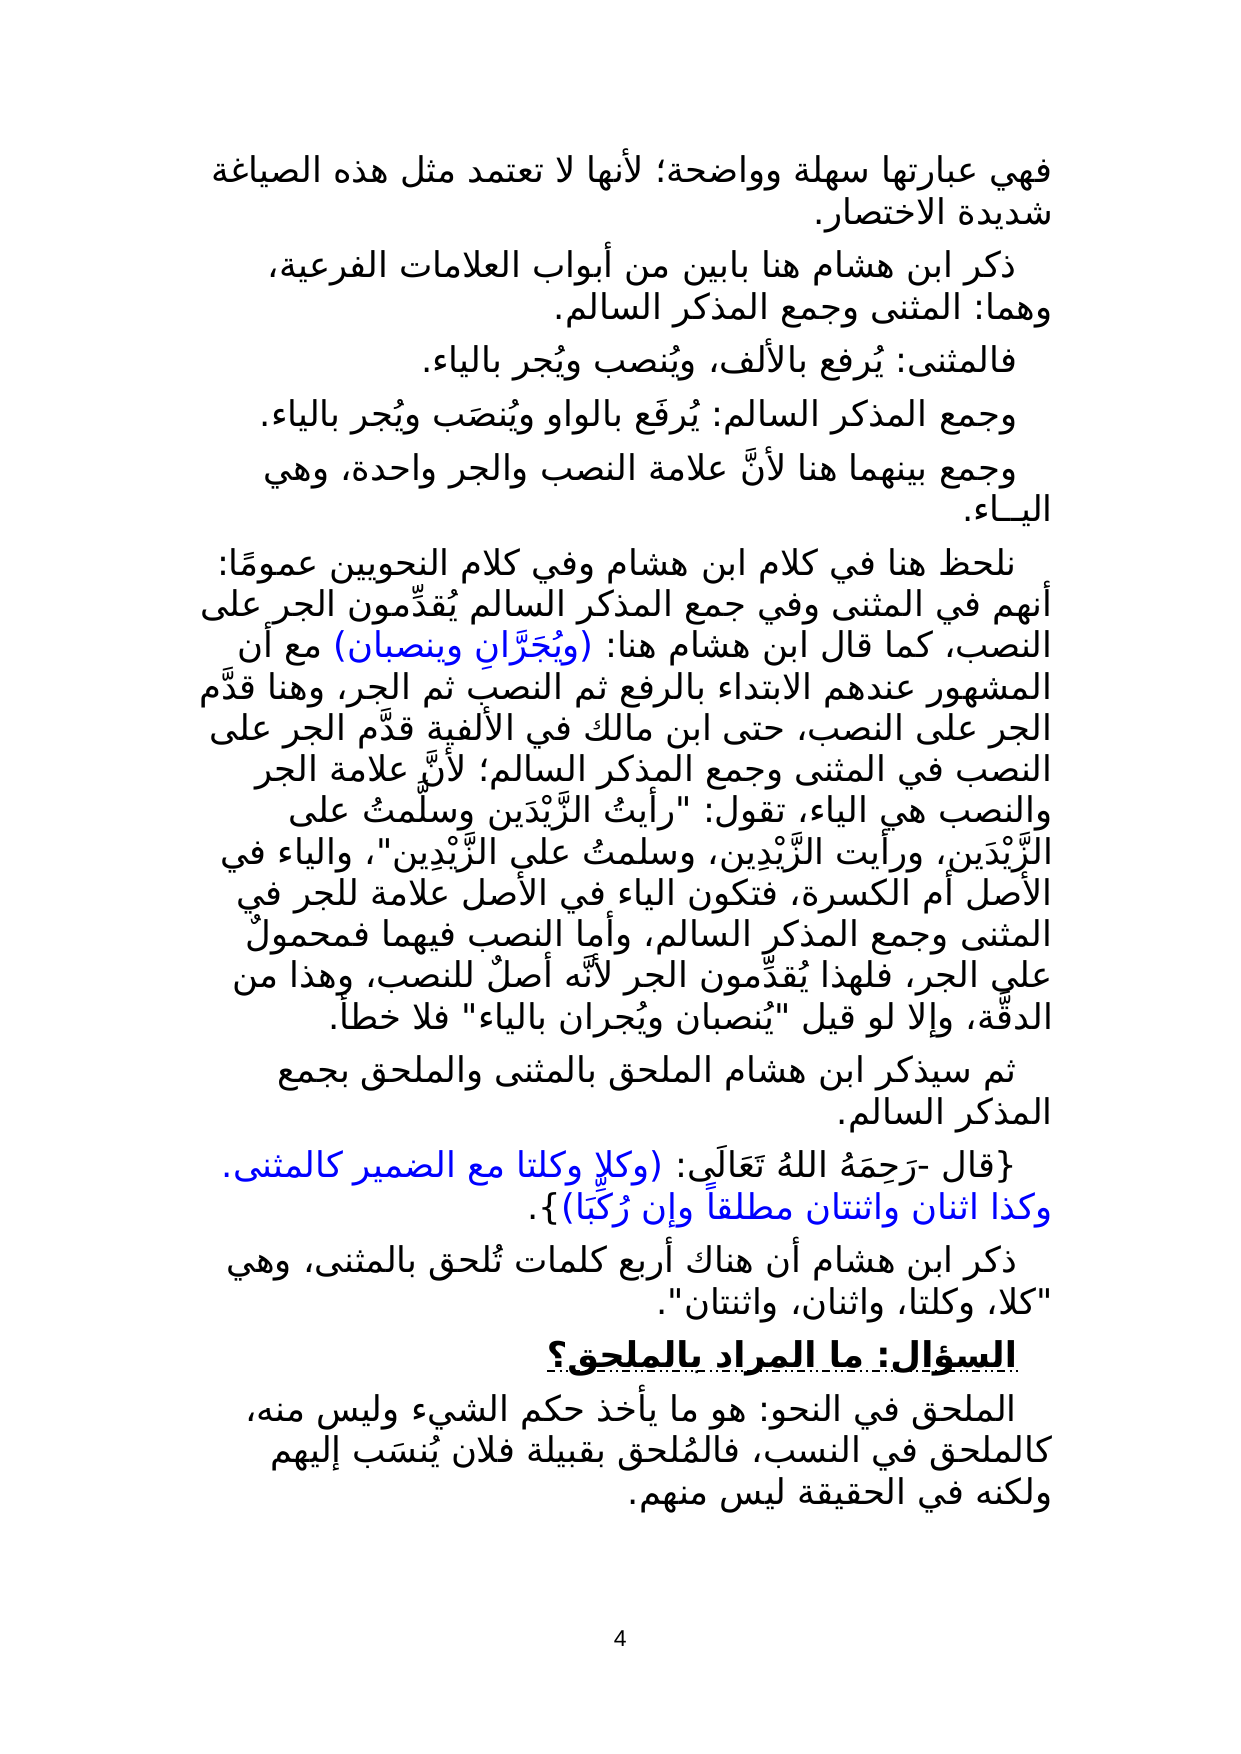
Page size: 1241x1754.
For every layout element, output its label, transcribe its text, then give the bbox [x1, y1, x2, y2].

text الملحق في النحو: هو ما يأخذ حكم الشيء وليس منه، كالملحق في النسب، فالمُلحق بقبيلة فلان يُنسَب إليهم ولكنه في الحقيقة ليس منهم. [187, 1389, 1053, 1512]
text ذكر ابن هشام هنا بابين من أبواب العلامات الفرعية، وهما: المثنى وجمع المذكر السالم. [187, 245, 1053, 327]
text فالمثنى: يُرفع بالألف، ويُنصب ويُجر بالياء. [187, 340, 1053, 381]
text ثم سيذكر ابن هشام الملحق بالمثنى والملحق بجمع المذكر السالم. [187, 1050, 1053, 1132]
text السؤال: ما المراد بالملحق؟ [187, 1335, 1053, 1376]
text وجمع المذكر السالم: يُرفَع بالواو ويُنصَب ويُجر بالياء. [187, 394, 1053, 435]
text وجمع بينهما هنا لأنَّ علامة النصب والجر واحدة، وهي اليــاء. [187, 447, 1053, 530]
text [187, 150, 1053, 232]
text نلحظ هنا في كلام ابن هشام وفي كلام النحويين عمومًا: أنهم في المثنى وفي جمع المذكر السالم يُقدِّمون الجر على النصب، كما قال ابن هشام هنا: (ويُجَرَّانِ وينصبان) مع أن المشهور عندهم الابتداء بالرفع ثم النصب ثم الجر، وهنا قدَّم الجر على النصب، حتى ابن مالك في الألفية قدَّم الجر على النصب في المثنى وجمع المذكر السالم؛ لأنَّ علامة الجر والنصب هي الياء، تقول: "رأيتُ الزَّيْدَين وسلَّمتُ على الزَّيْدَين، ورأيت الزَّيْدِين، وسلمتُ على الزَّيْدِين"، والياء في الأصل أم الكسرة، فتكون الياء في الأصل علامة للجر في المثنى وجمع المذكر السالم، وأما النصب فيهما فمحمولٌ على الجر، فلهذا يُقدِّمون الجر لأنَّه أصلٌ للنصب، وهذا من الدقَّة، وإلا لو قيل "يُنصبان ويُجران بالياء" فلا خطأ. [187, 542, 1053, 1037]
text {قال -رَحِمَهُ اللهُ تَعَالَى: (وكلا وكلتا مع الضمير كالمثنى. وكذا اثنان واثنتان مطلقاً وإن رُكِّبَا)}. [187, 1145, 1053, 1227]
text ذكر ابن هشام أن هناك أربع كلمات تُلحق بالمثنى، وهي "كلا، وكلتا، واثنان، واثنتان". [187, 1240, 1053, 1322]
